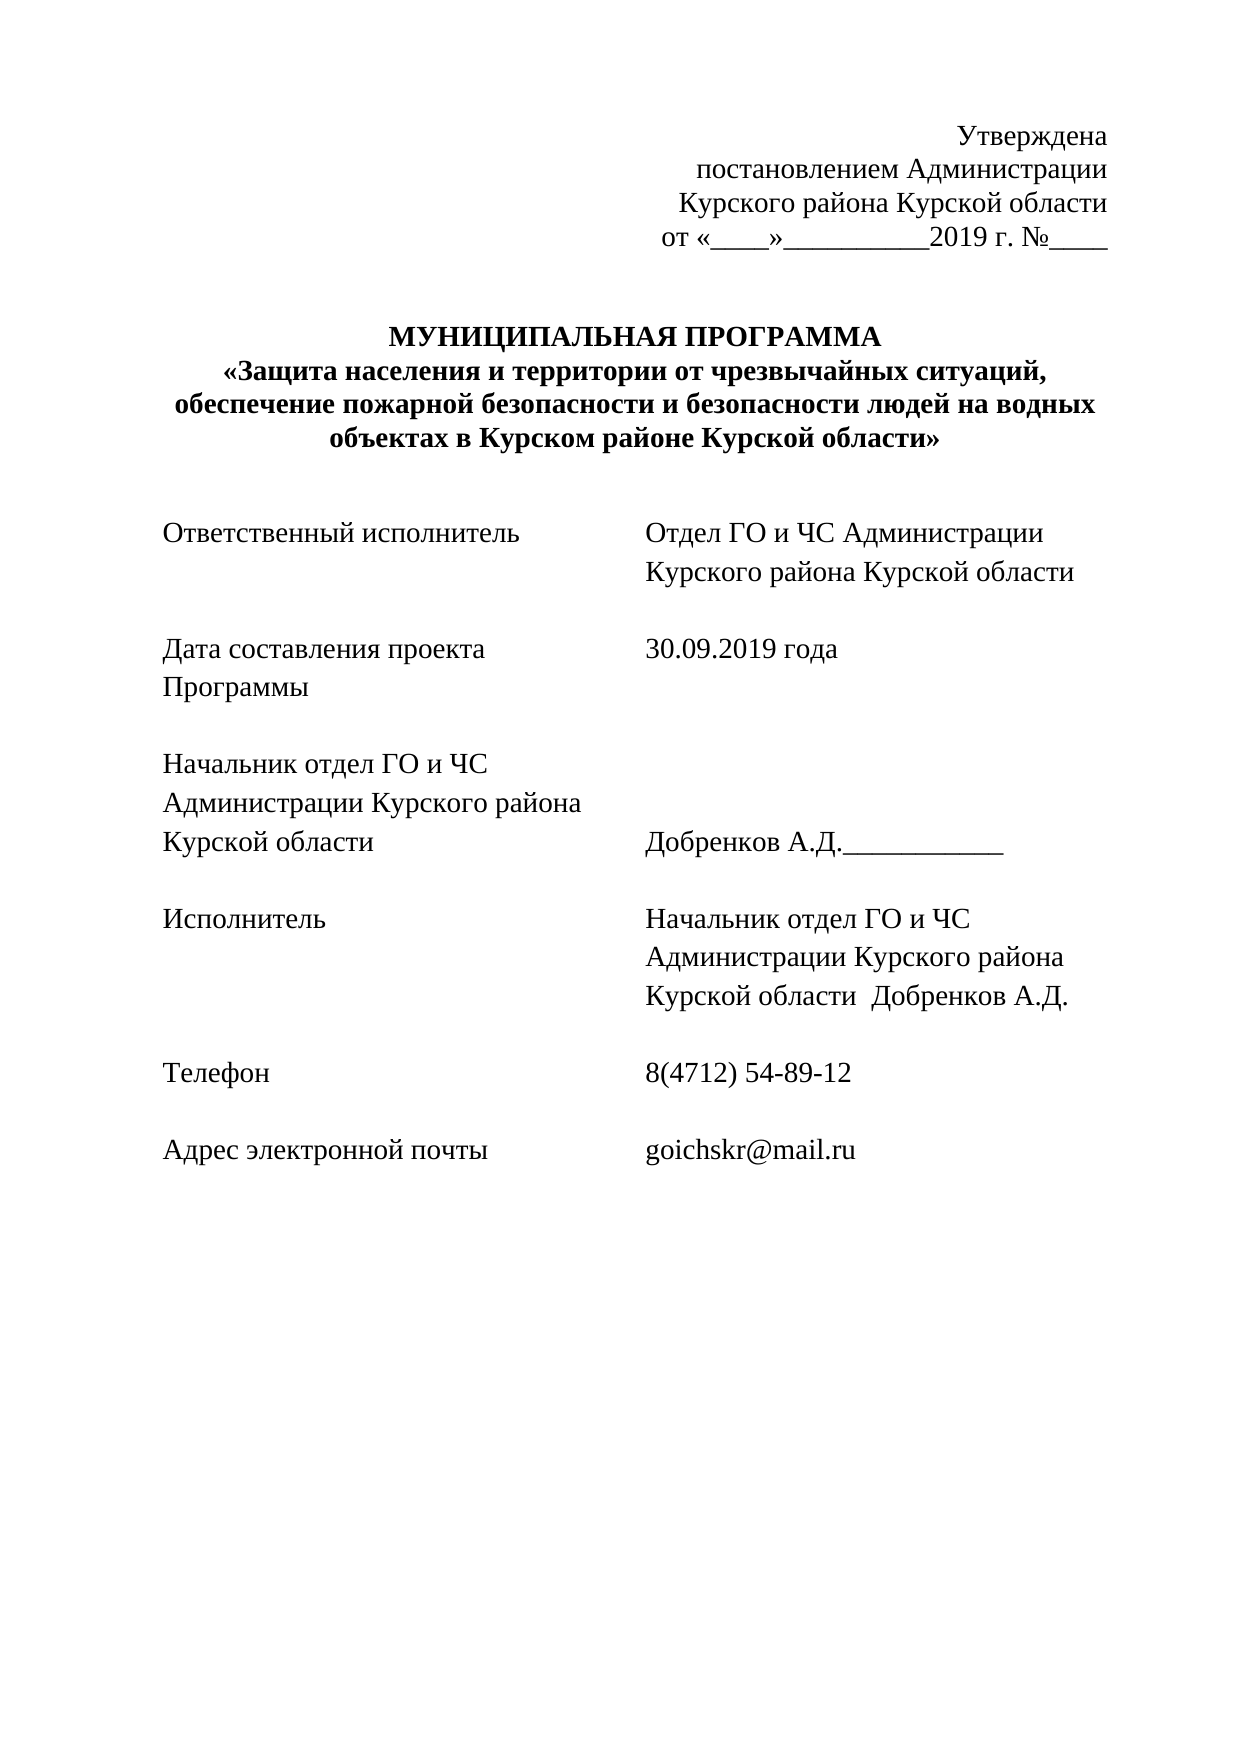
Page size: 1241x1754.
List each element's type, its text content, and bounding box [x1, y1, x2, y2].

table_cell Начальник отдел ГО и ЧС Администрации Курского района Курской области [151, 747, 634, 901]
table_cell Добренков А.Д.___________ [634, 747, 1118, 901]
table_header Отдел ГО и ЧС Администрации Курского района Курской области [634, 515, 1118, 631]
subtitle МУНИЦИПАЛЬНая ПРОГРАММа [162, 319, 1107, 353]
table_cell Начальник отдел ГО и ЧС Администрации Курского района Курской области Добренков А.Д. [634, 901, 1118, 1055]
table_cell Телефон [151, 1055, 634, 1132]
table_header Ответственный исполнитель [151, 515, 634, 631]
list Утверждена [635, 118, 1107, 152]
table_cell goichskr@mail.ru [634, 1132, 1118, 1209]
table_cell 30.09.2019 года [634, 631, 1118, 747]
table_cell 8(4712) 54-89-12 [634, 1055, 1118, 1132]
list постановлением Администрации [635, 152, 1107, 185]
list от «____»__________2019 г. №____ [635, 219, 1107, 252]
table_cell Исполнитель [151, 901, 634, 1055]
list Курского района Курской области [635, 185, 1107, 219]
text «Защита населения и территории от чрезвычайных ситуаций, обеспечение пожарной безопасности и безопасности людей на водных объектах в Курском районе Курской области» [162, 353, 1107, 453]
table_cell Дата составления проекта Программы [151, 631, 634, 747]
table_cell Адрес электронной почты [151, 1132, 634, 1209]
